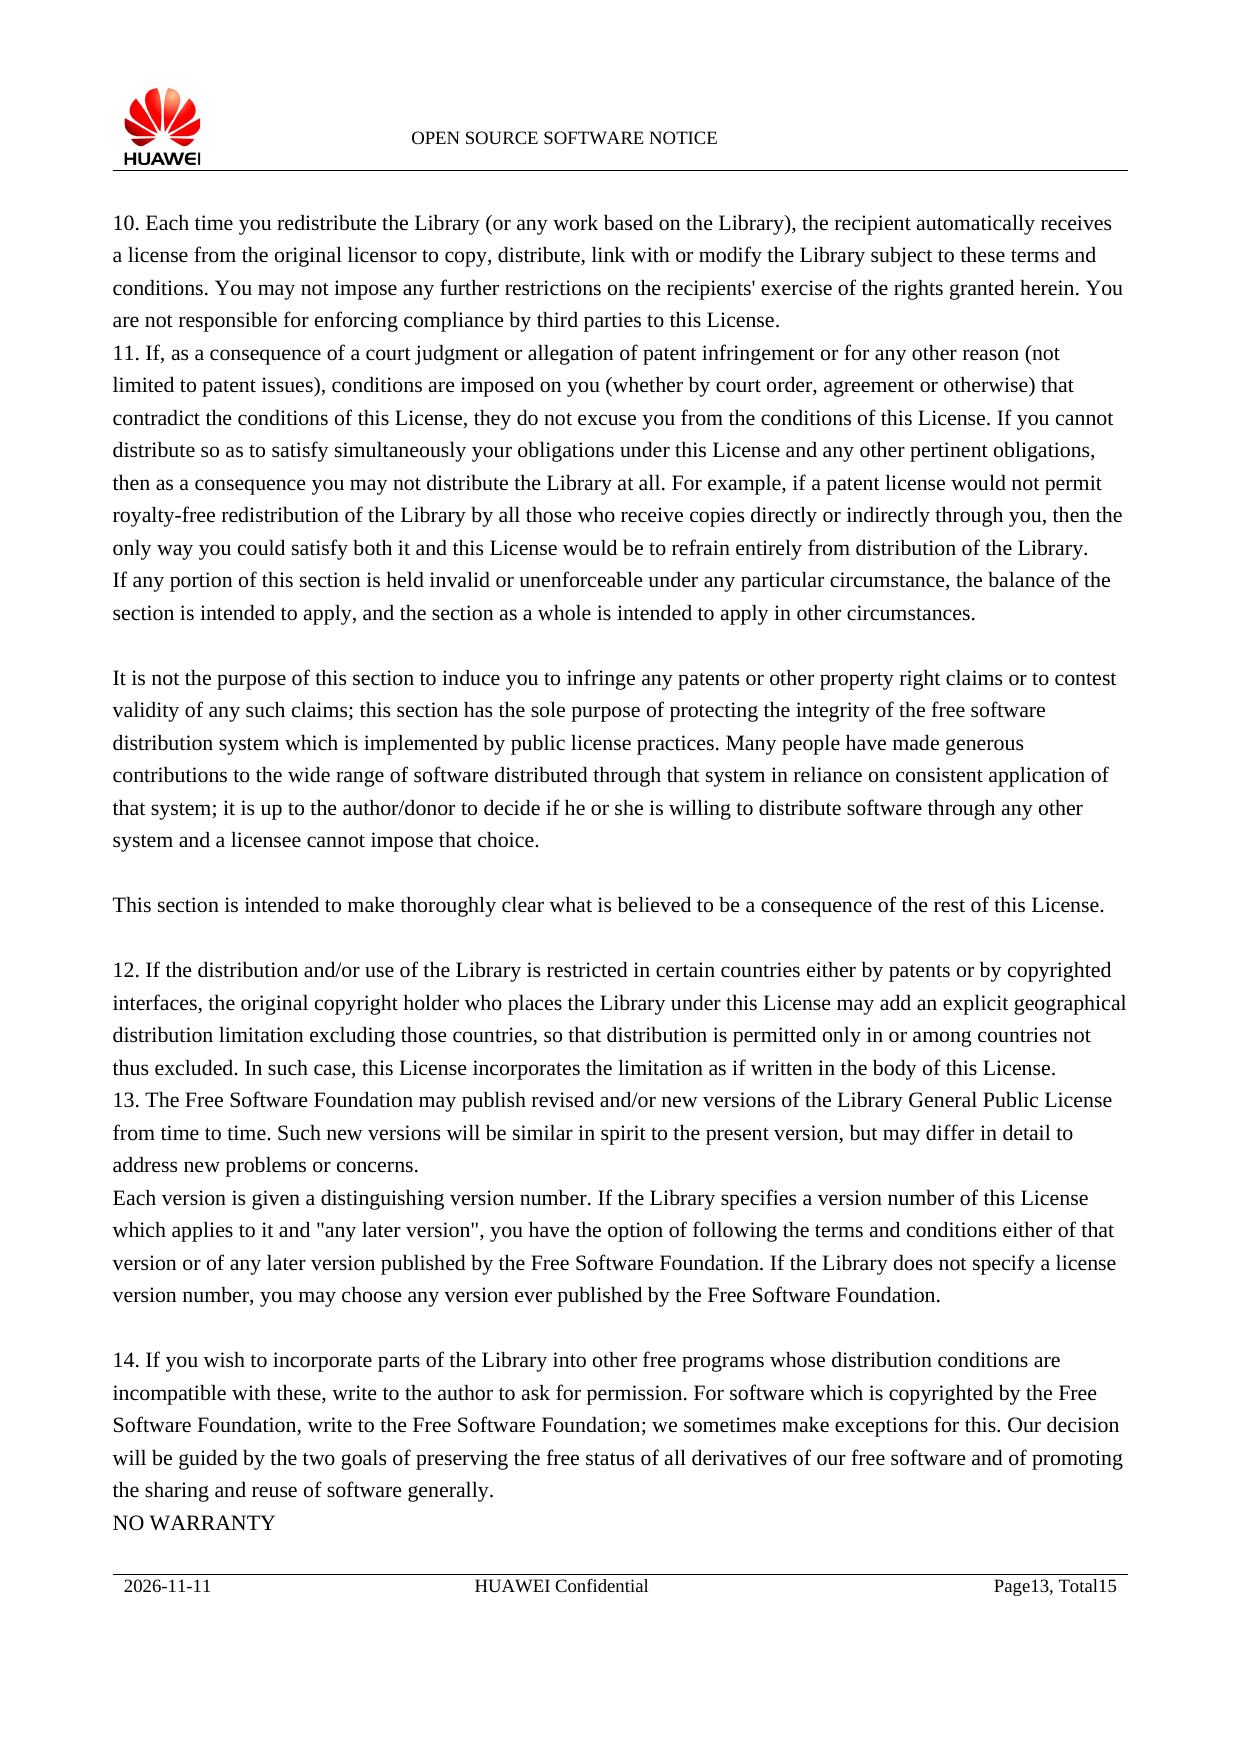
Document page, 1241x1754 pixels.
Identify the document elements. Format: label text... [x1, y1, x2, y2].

text 11. If, as a consequence of a court judgment or allegation of patent infringement or for any other reason (not limited to patent issues), conditions are imposed on you (whether by court order, agreement or otherwise) that contradict the conditions of this License, they do not excuse you from the conditions of this License. If you cannot distribute so as to satisfy simultaneously your obligations under this License and any other pertinent obligations, then as a consequence you may not distribute the Library at all. For example, if a patent license would not permit royalty-free redistribution of the Library by all those who receive copies directly or indirectly through you, then the only way you could satisfy both it and this License would be to refrain entirely from distribution of the Library. [112, 336, 1128, 564]
text 14. If you wish to incorporate parts of the Library into other free programs whose distribution conditions are incompatible with these, write to the author to ask for permission. For software which is copyrighted by the Free Software Foundation, write to the Free Software Foundation; we sometimes make exceptions for this. Our decision will be guided by the two goals of preserving the free status of all derivatives of our free software and of promoting the sharing and reuse of software generally. [112, 1344, 1128, 1506]
text NO WARRANTY [112, 1506, 1128, 1539]
text 10. Each time you redistribute the Library (or any work based on the Library), the recipient automatically receives a license from the original licensor to copy, distribute, link with or modify the Library subject to these terms and conditions. You may not impose any further restrictions on the recipients' exercise of the rights granted herein. You are not responsible for enforcing compliance by third parties to this License. [112, 206, 1128, 336]
picture [124, 88, 201, 165]
text 12. If the distribution and/or use of the Library is restricted in certain countries either by patents or by copyrighted interfaces, the original copyright holder who places the Library under this License may add an explicit geographical distribution limitation excluding those countries, so that distribution is permitted only in or among countries not thus excluded. In such case, this License incorporates the limitation as if written in the body of this License. [112, 954, 1128, 1084]
text 13. The Free Software Foundation may publish revised and/or new versions of the Library General Public License from time to time. Such new versions will be similar in spirit to the present version, but may differ in detail to address new problems or concerns. [112, 1084, 1128, 1181]
text It is not the purpose of this section to induce you to infringe any patents or other property right claims or to contest validity of any such claims; this section has the sole purpose of protecting the integrity of the free software distribution system which is implemented by public license practices. Many people have made generous contributions to the wide range of software distributed through that system in reliance on consistent application of that system; it is up to the author/donor to decide if he or she is willing to distribute software through any other system and a licensee cannot impose that choice. [112, 661, 1128, 856]
text Each version is given a distinguishing version number. If the Library specifies a version number of this License which applies to it and "any later version", you have the option of following the terms and conditions either of that version or of any later version published by the Free Software Foundation. If the Library does not specify a license version number, you may choose any version ever published by the Free Software Foundation. [112, 1181, 1128, 1311]
text If any portion of this section is held invalid or unenforceable under any particular circumstance, the balance of the section is intended to apply, and the section as a whole is intended to apply in other circumstances. [112, 564, 1128, 629]
text This section is intended to make thoroughly clear what is believed to be a consequence of the rest of this License. [112, 889, 1128, 921]
